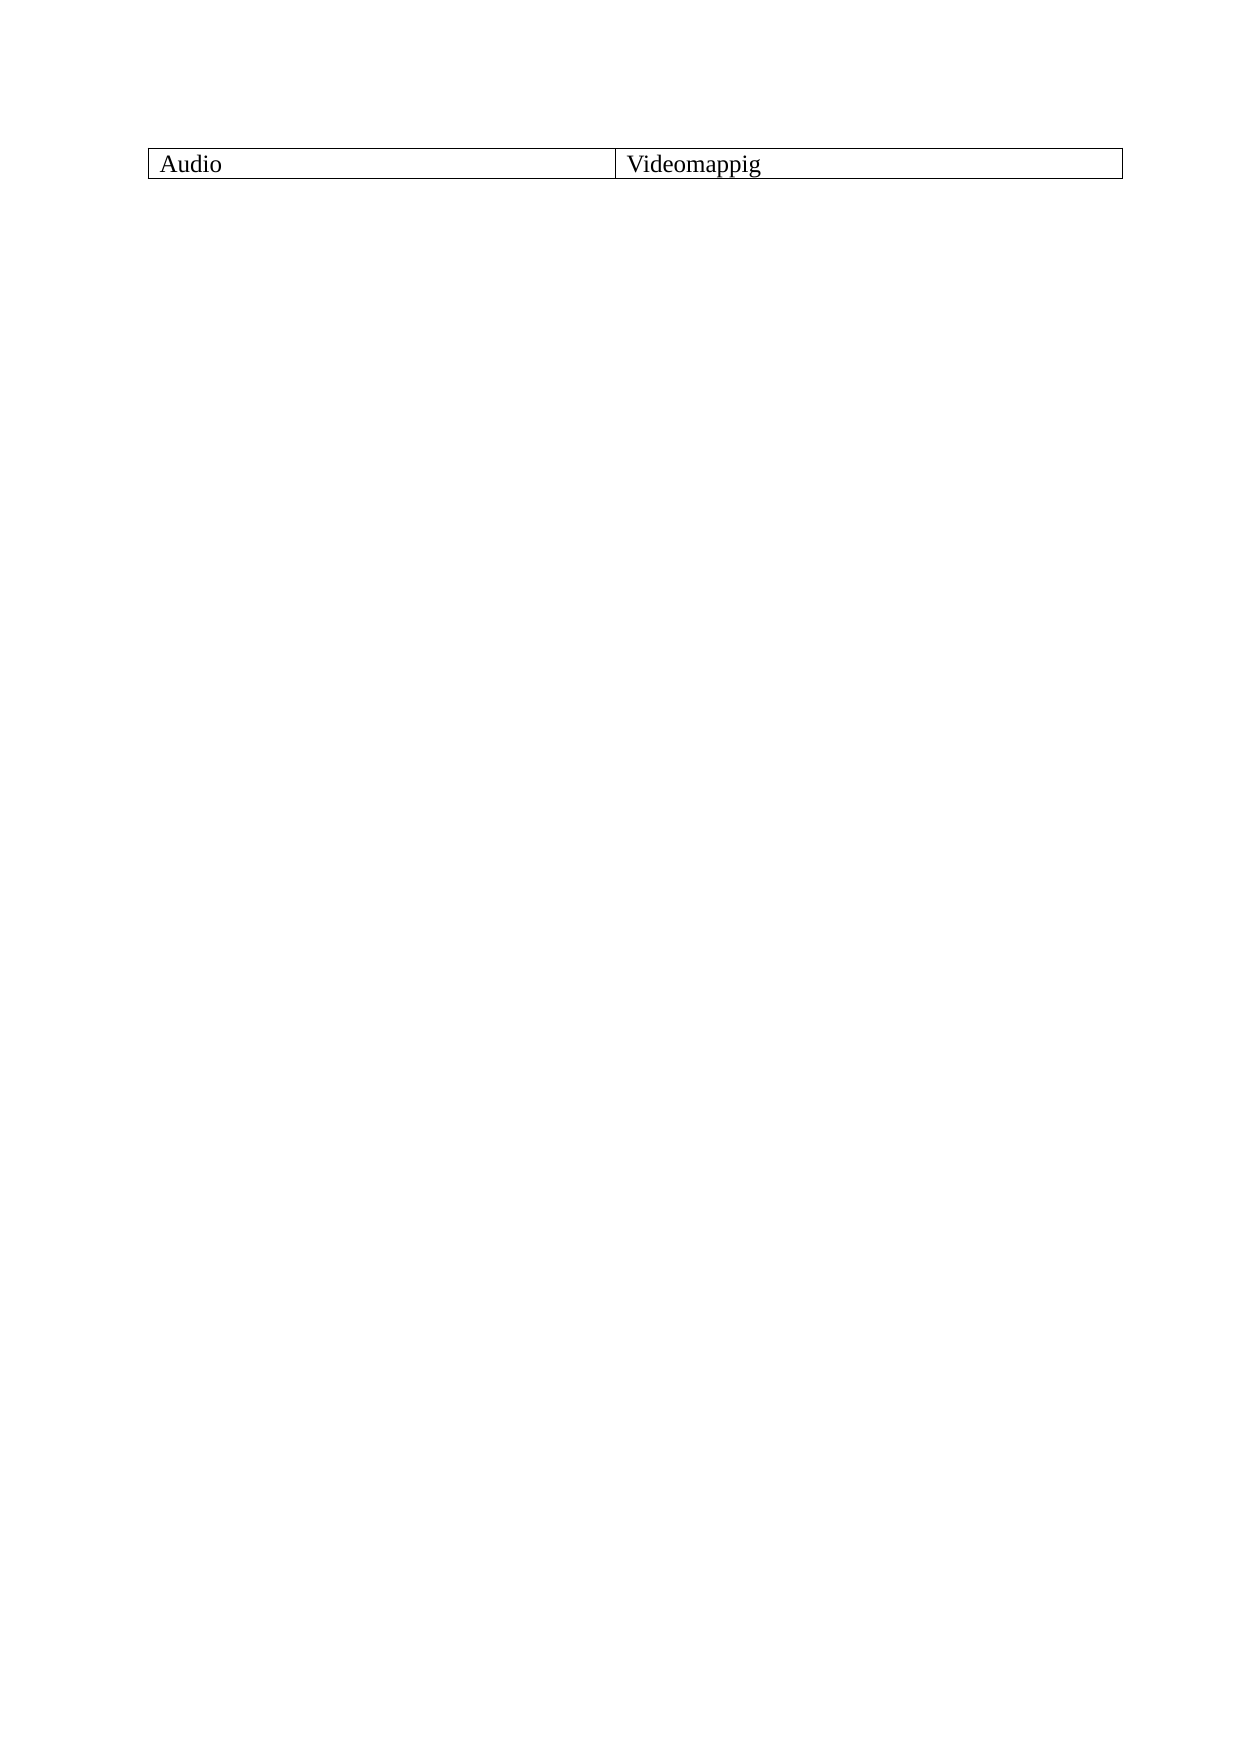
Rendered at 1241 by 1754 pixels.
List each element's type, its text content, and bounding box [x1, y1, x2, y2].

table_header Videomappig [616, 149, 1122, 177]
table_header Audio [149, 149, 615, 177]
